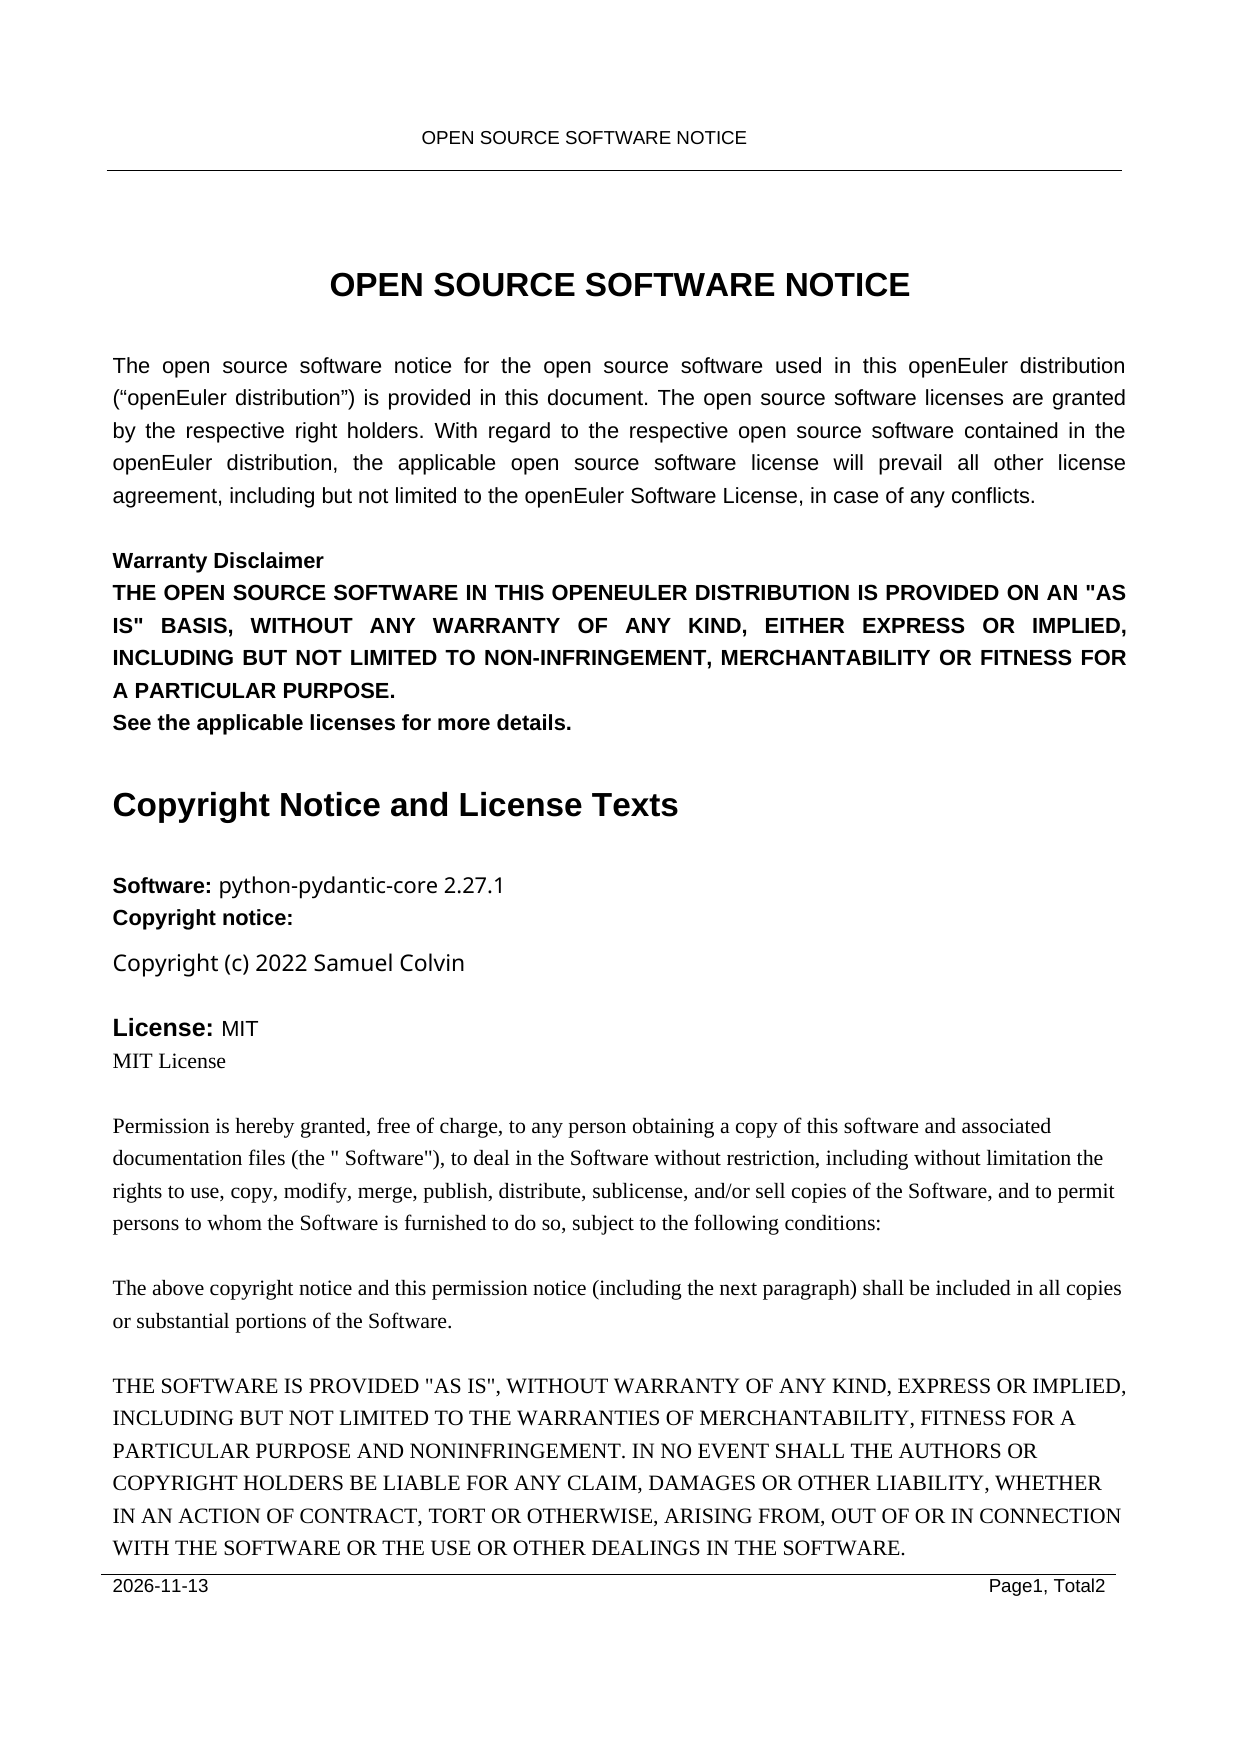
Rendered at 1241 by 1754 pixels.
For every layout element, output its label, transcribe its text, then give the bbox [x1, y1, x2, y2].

text OPEN SOURCE SOFTWARE NOTICE [112, 251, 1128, 316]
text The open source software notice for the open source software used in this openEuler distribution (“openEuler distribution”) is provided in this document. The open source software licenses are granted by the respective right holders. With regard to the respective open source software contained in the openEuler distribution, the applicable open source software license will prevail all other license agreement, including but not limited to the openEuler Software License, in case of any conflicts. [112, 349, 1128, 511]
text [112, 1044, 1128, 1564]
text License: MIT [112, 1012, 1128, 1044]
text Warranty Disclaimer [112, 544, 1128, 576]
text Copyright notice: [112, 901, 1128, 934]
text THE OPEN SOURCE SOFTWARE IN THIS OPENEULER DISTRIBUTION IS PROVIDED ON AN "AS IS" BASIS, WITHOUT ANY WARRANTY OF ANY KIND, EITHER EXPRESS OR IMPLIED, INCLUDING BUT NOT LIMITED TO NON-INFRINGEMENT, MERCHANTABILITY OR FITNESS FOR A PARTICULAR PURPOSE. See the applicable licenses for more details. [112, 576, 1128, 739]
title Software: python-pydantic-core 2.27.1 [112, 869, 1128, 901]
text Copyright (c) 2022 Samuel Colvin [112, 947, 1128, 1012]
text Copyright Notice and License Texts [112, 771, 1128, 836]
